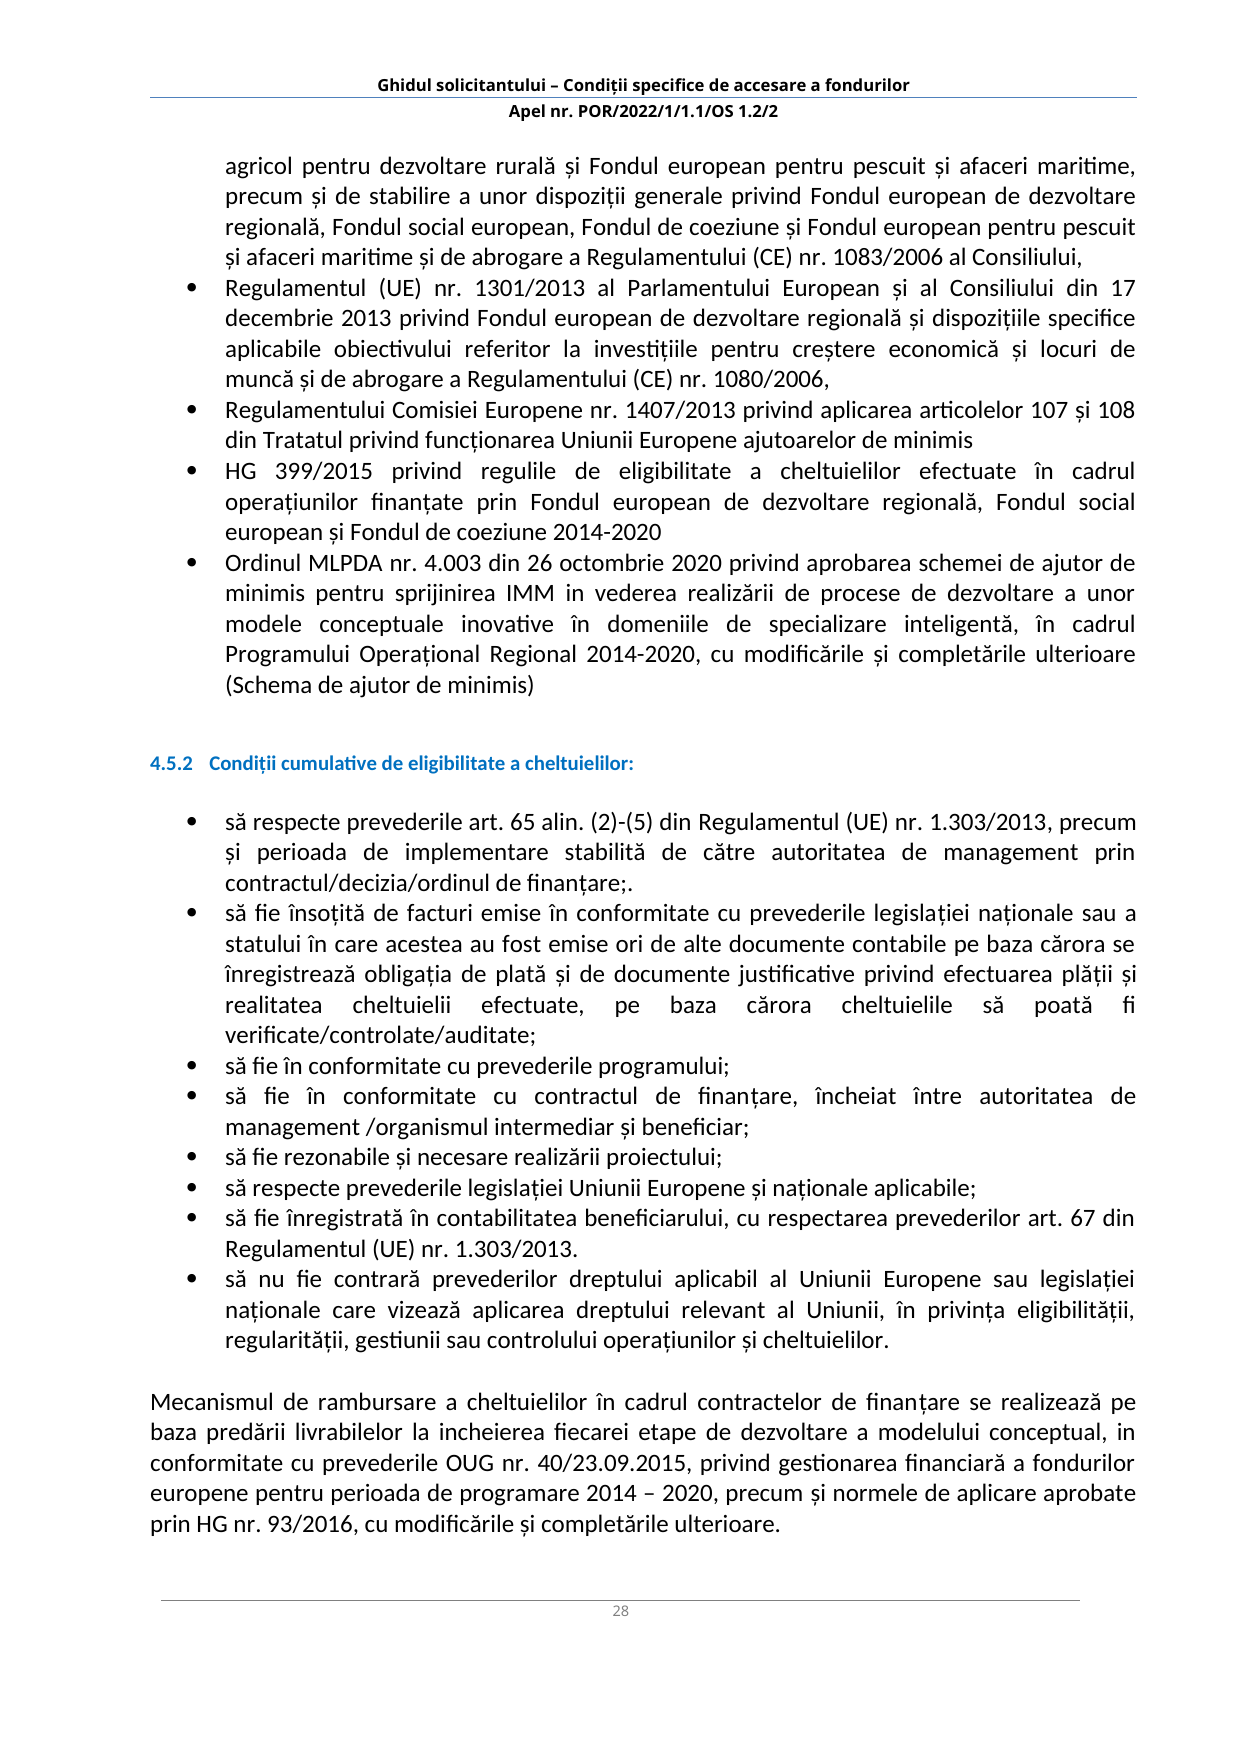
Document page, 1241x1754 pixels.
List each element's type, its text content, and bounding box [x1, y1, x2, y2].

list să fie în conformitate cu prevederile programului; [187, 1050, 1137, 1080]
list să fie însoţită de facturi emise în conformitate cu prevederile legislaţiei naţionale sau a statului în care acestea au fost emise ori de alte documente contabile pe baza cărora se înregistrează obligaţia de plată şi de documente justificative privind efectuarea plăţii şi realitatea cheltuielii efectuate, pe baza cărora cheltuielile să poată fi verificate/controlate/auditate; [187, 897, 1137, 1050]
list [187, 150, 1137, 272]
subtitle Condiții cumulative de eligibilitate a cheltuielilor: [150, 750, 1137, 775]
list să respecte prevederile art. 65 alin. (2)-(5) din Regulamentul (UE) nr. 1.303/2013, precum şi perioada de implementare stabilită de către autoritatea de management prin contractul/decizia/ordinul de finanţare;. [187, 806, 1137, 897]
list Ordinul MLPDA nr. 4.003 din 26 octombrie 2020 privind aprobarea schemei de ajutor de minimis pentru sprijinirea IMM in vederea realizării de procese de dezvoltare a unor modele conceptuale inovative în domeniile de specializare inteligentă, în cadrul Programului Operațional Regional 2014-2020, cu modificările și completările ulterioare (Schema de ajutor de minimis) [187, 547, 1137, 699]
text Mecanismul de rambursare a cheltuielilor în cadrul contractelor de finanţare se realizează pe baza predării livrabilelor la incheierea fiecarei etape de dezvoltare a modelului conceptual, in conformitate cu prevederile OUG nr. 40/23.09.2015, privind gestionarea financiară a fondurilor europene pentru perioada de programare 2014 – 2020, precum şi normele de aplicare aprobate prin HG nr. 93/2016, cu modificările și completările ulterioare. [150, 1386, 1137, 1538]
list să fie rezonabile şi necesare realizării proiectului; [187, 1141, 1137, 1172]
list să respecte prevederile legislaţiei Uniunii Europene şi naţionale aplicabile; [187, 1172, 1137, 1202]
list Regulamentul (UE) nr. 1301/2013 al Parlamentului European și al Consiliului din 17 decembrie 2013 privind Fondul european de dezvoltare regională și dispozițiile specifice aplicabile obiectivului referitor la investițiile pentru creștere economică și locuri de muncă și de abrogare a Regulamentului (CE) nr. 1080/2006, [187, 272, 1137, 394]
list să fie înregistrată în contabilitatea beneficiarului, cu respectarea prevederilor art. 67 din Regulamentul (UE) nr. 1.303/2013. [187, 1202, 1137, 1263]
list Regulamentului Comisiei Europene nr. 1407/2013 privind aplicarea articolelor 107 și 108 din Tratatul privind funcționarea Uniunii Europene ajutoarelor de minimis [187, 394, 1137, 455]
list să fie în conformitate cu contractul de finanţare, încheiat între autoritatea de management /organismul intermediar şi beneficiar; [187, 1080, 1137, 1141]
list să nu fie contrară prevederilor dreptului aplicabil al Uniunii Europene sau legislației naționale care vizează aplicarea dreptului relevant al Uniunii, în privința eligibilității, regularității, gestiunii sau controlului operațiunilor și cheltuielilor. [187, 1263, 1137, 1355]
list HG 399/2015 privind regulile de eligibilitate a cheltuielilor efectuate în cadrul operațiunilor finanțate prin Fondul european de dezvoltare regională, Fondul social european și Fondul de coeziune 2014-2020 [187, 455, 1137, 547]
